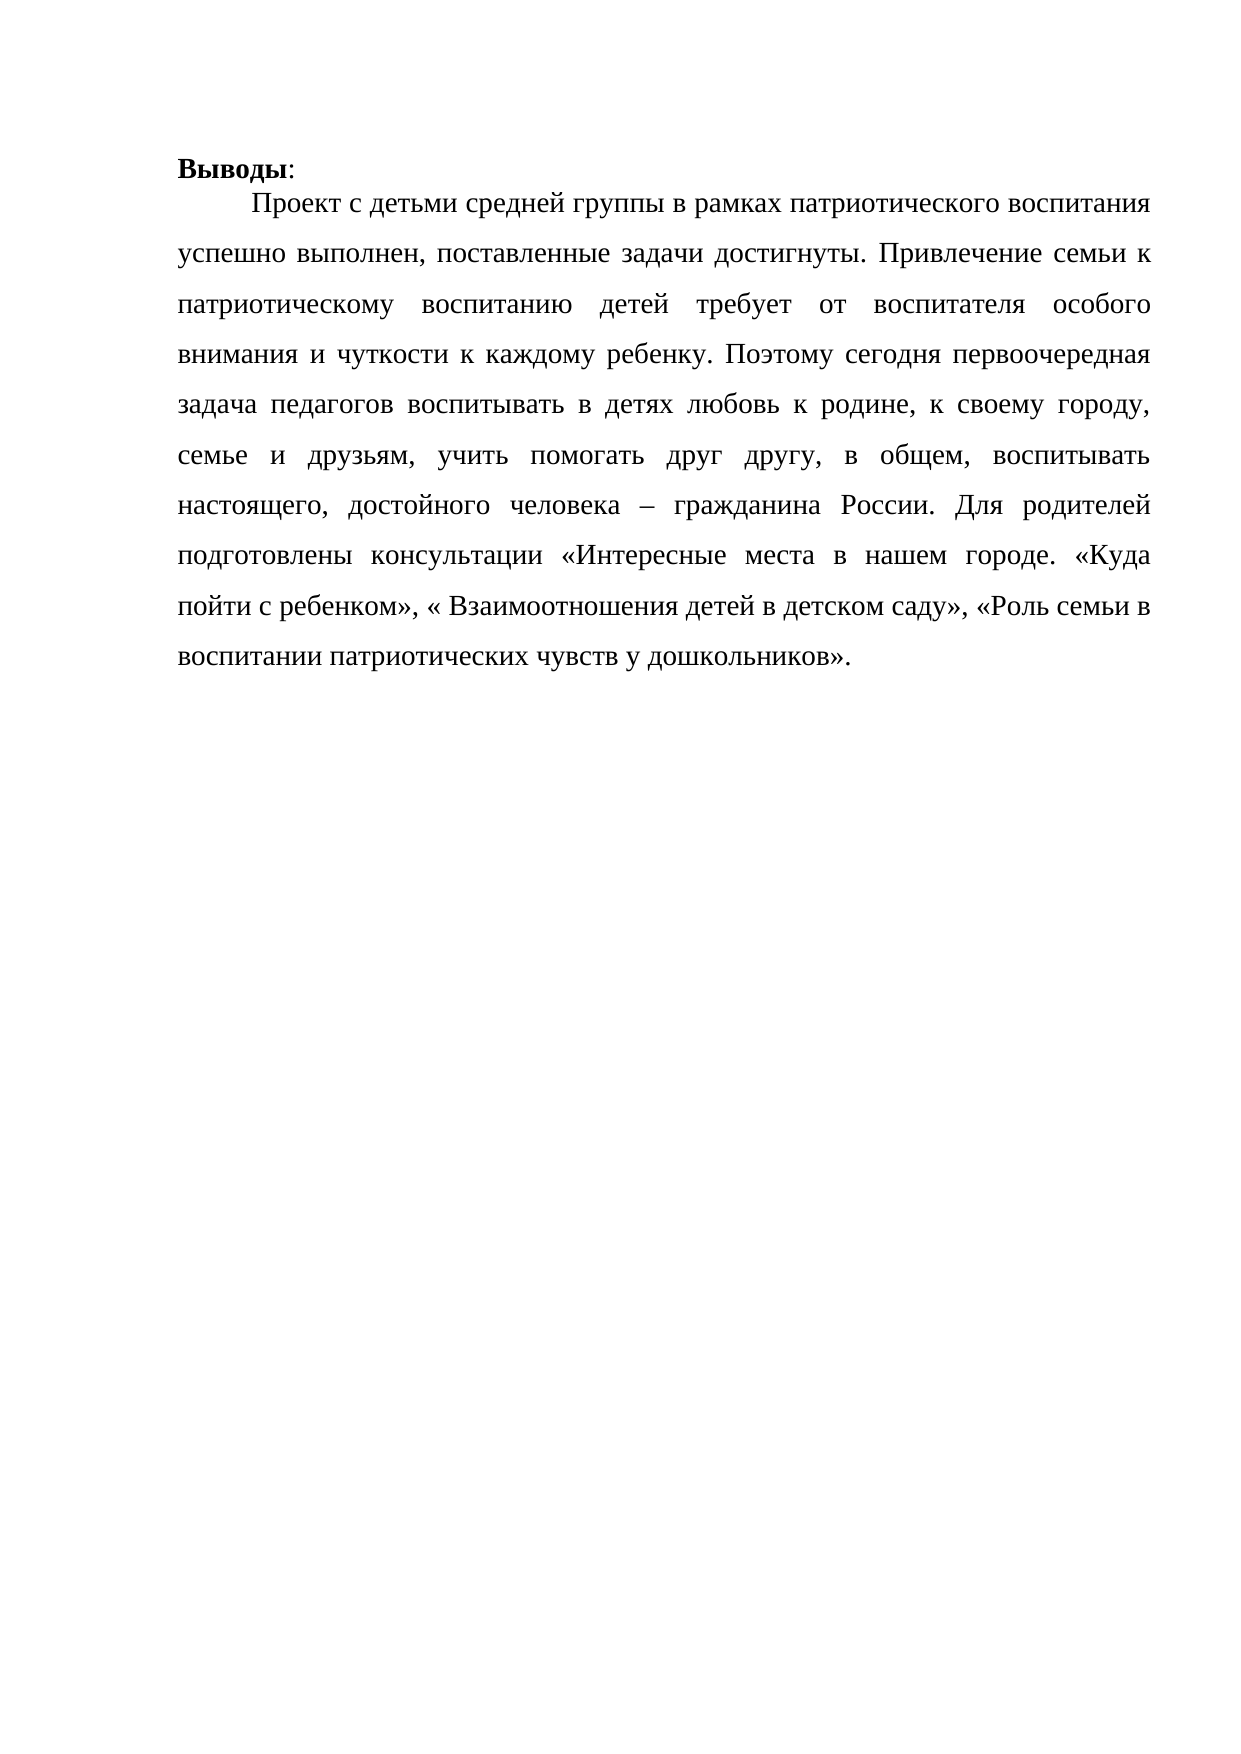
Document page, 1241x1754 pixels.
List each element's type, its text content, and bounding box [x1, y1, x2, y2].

text Выводы: [177, 152, 1152, 185]
text Проект с детьми средней группы в рамках патриотического воспитания успешно выполнен, поставленные задачи достигнуты. Привлечение семьи к патриотическому воспитанию детей требует от воспитателя особого внимания и чуткости к каждому ребенку. Поэтому сегодня первоочередная задача педагогов воспитывать в детях любовь к родине, к своему городу, семье и друзьям, учить помогать друг другу, в общем, воспитывать настоящего, достойного человека – гражданина России. Для родителей подготовлены консультации «Интересные места в нашем городе. «Куда пойти с ребенком», « Взаимоотношения детей в детском саду», «Роль семьи в воспитании патриотических чувств у дошкольников». [177, 185, 1152, 672]
